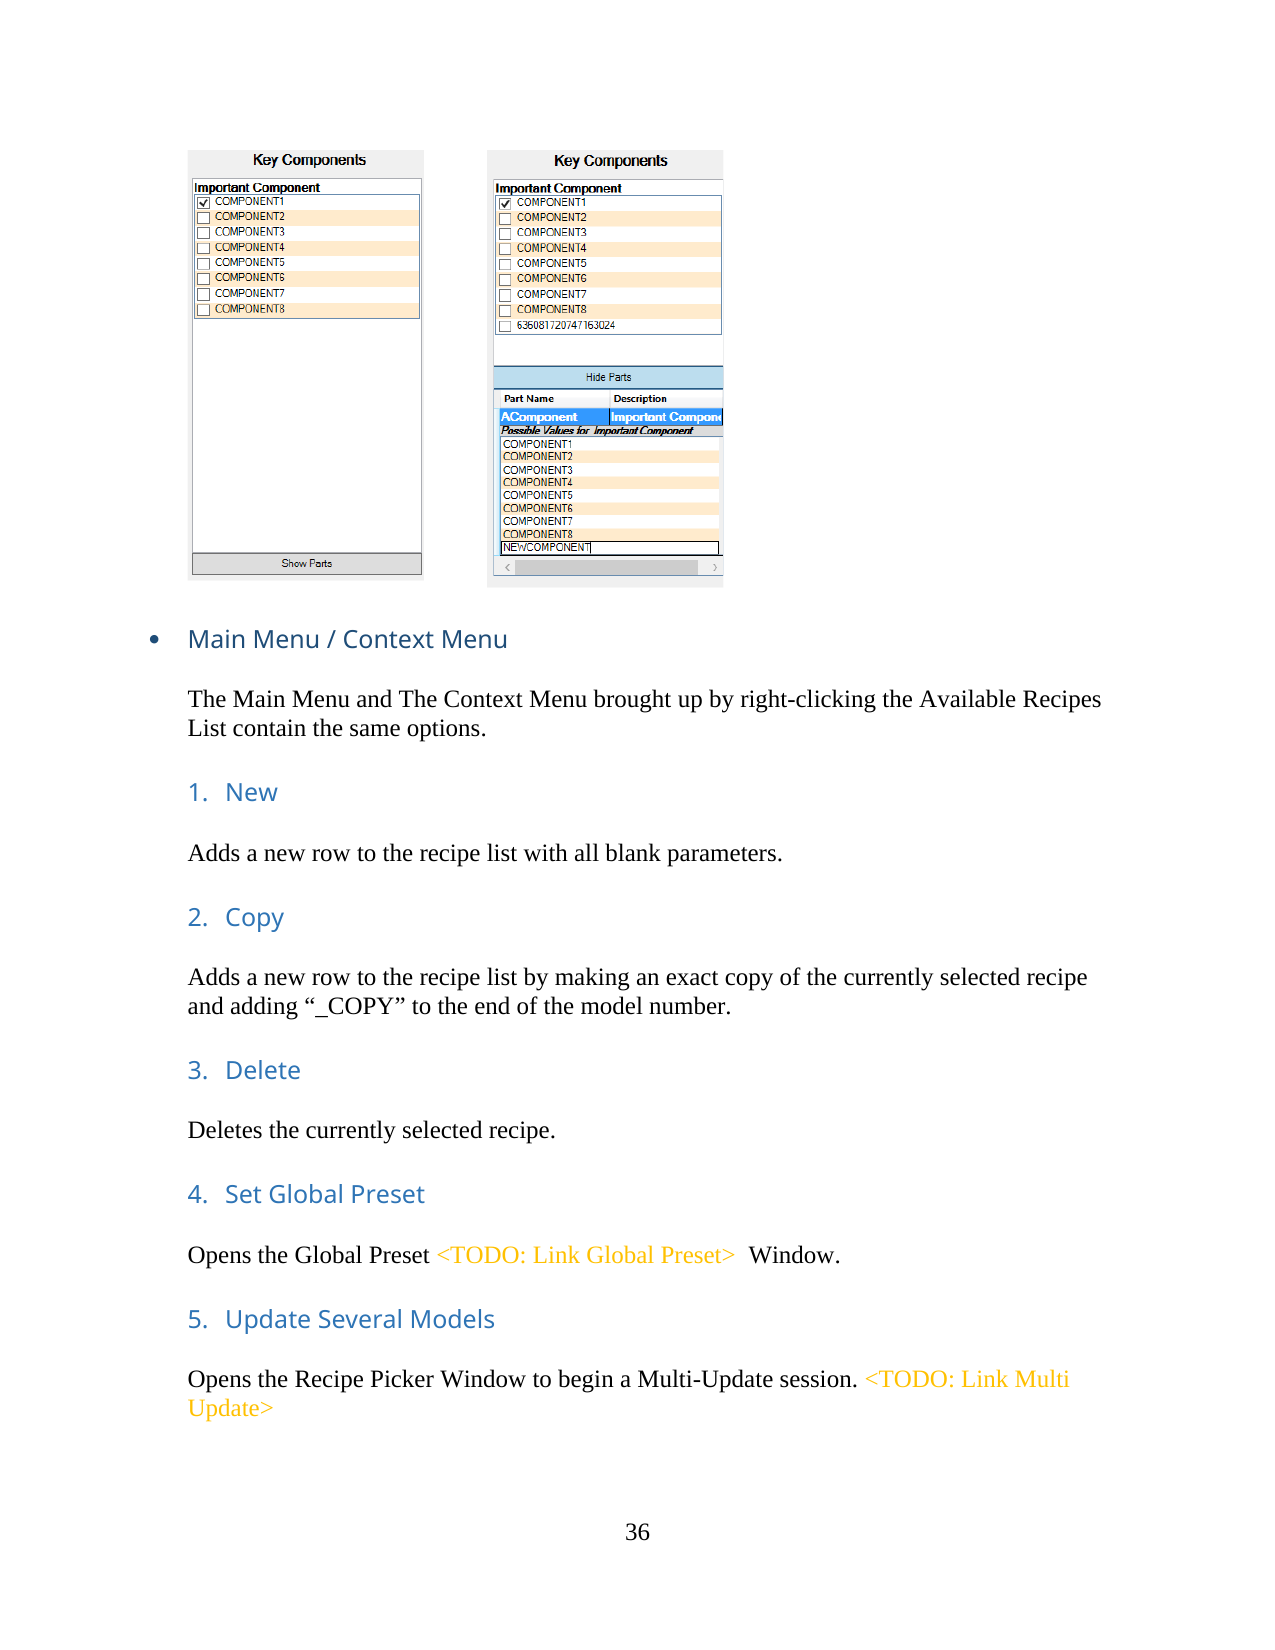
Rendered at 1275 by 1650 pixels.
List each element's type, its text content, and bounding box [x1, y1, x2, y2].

subtitle Set Global Preset [187, 1177, 1125, 1211]
text Deletes the currently selected recipe. [187, 1115, 1125, 1144]
text The Main Menu and The Context Menu brought up by right-clicking the Available Recipes List contain the same options. [187, 684, 1125, 742]
subtitle Update Several Models [187, 1301, 1125, 1336]
text Opens the Recipe Picker Window to begin a Multi-Update session. <TODO: Link Multi Update> [187, 1364, 1125, 1422]
subtitle Copy [187, 899, 1125, 933]
picture [187, 150, 724, 589]
subtitle New [187, 775, 1125, 809]
text Adds a new row to the recipe list by making an exact copy of the currently selected recipe and adding “_COPY” to the end of the model number. [187, 962, 1125, 1019]
text Adds a new row to the recipe list with all blank parameters. [187, 838, 1125, 866]
subtitle Delete [187, 1052, 1125, 1087]
text Opens the Global Preset <TODO: Link Global Preset> Window. [187, 1240, 1125, 1268]
subtitle Main Menu / Context Menu [150, 622, 1125, 656]
